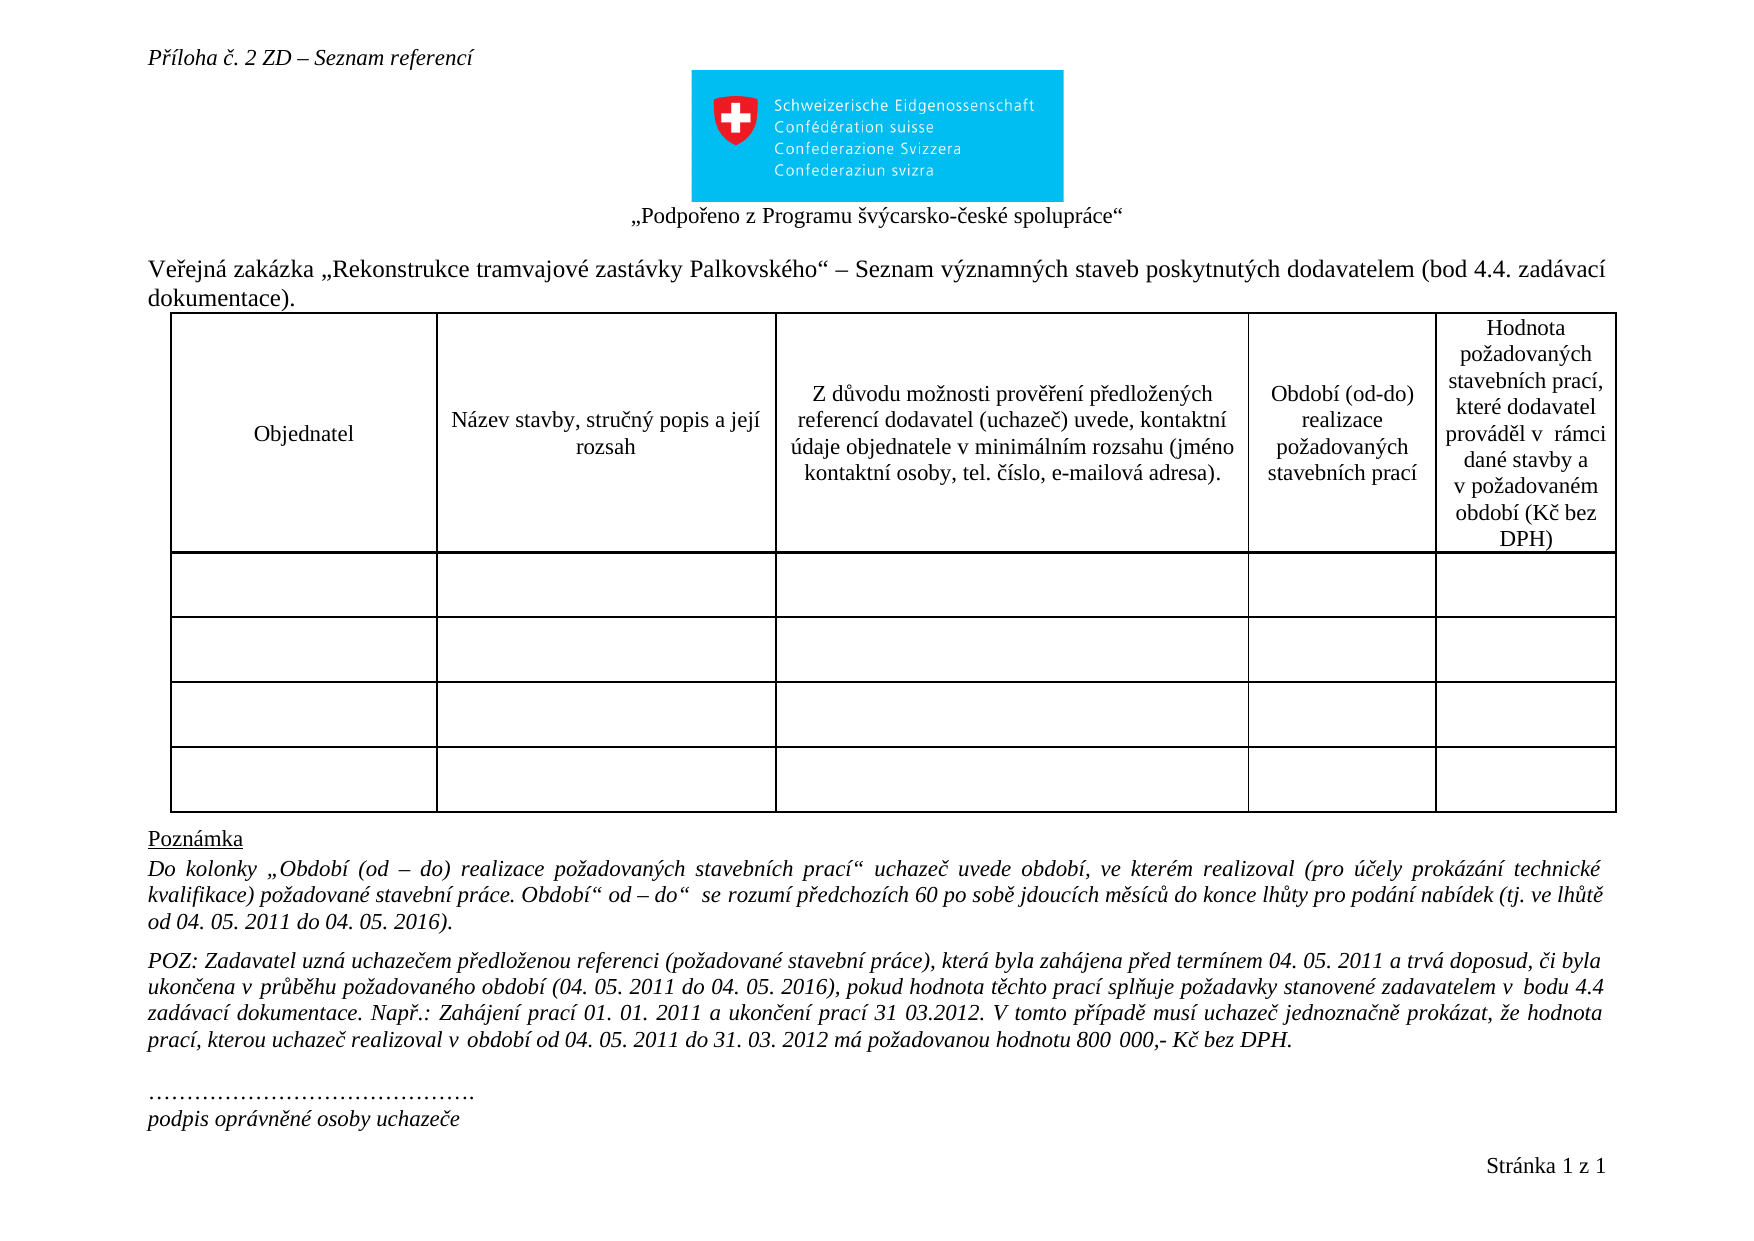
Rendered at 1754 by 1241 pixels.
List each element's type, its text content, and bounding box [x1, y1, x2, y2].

subtitle Veřejná zakázka „Rekonstrukce tramvajové zastávky Palkovského“ – Seznam významných staveb poskytnutých dodavatelem (bod 4.4. zadávací dokumentace). [148, 254, 1606, 312]
table_cell [438, 554, 775, 616]
table_cell [1437, 683, 1615, 746]
text podpis oprávněné osoby uchazeče [148, 1105, 1606, 1131]
table_cell [1437, 748, 1615, 811]
table_cell [438, 618, 775, 681]
table_header Období (od-do) realizace požadovaných stavebních prací [1249, 314, 1435, 551]
table_cell [777, 748, 1248, 811]
text POZ: Zadavatel uzná uchazečem předloženou referenci (požadované stavební práce), která byla zahájena před termínem 04. 05. 2011 a trvá doposud, či byla ukončena v průběhu požadovaného období (04. 05. 2011 do 04. 05. 2016), pokud hodnota těchto prací splňuje požadavky stanovené zadavatelem v bodu 4.4 zadávací dokumentace. Např.: Zahájení prací 01. 01. 2011 a ukončení prací 31 03.2012. V tomto případě musí uchazeč jednoznačně prokázat, že hodnota prací, kterou uchazeč realizoval v období od 04. 05. 2011 do 31. 03. 2012 má požadovanou hodnotu 800 000,- Kč bez DPH. [148, 947, 1606, 1052]
picture [714, 97, 757, 144]
table_header Název stavby, stručný popis a její rozsah [438, 314, 775, 551]
text Do kolonky „Období (od – do) realizace požadovaných stavebních prací“ uchazeč uvede období, ve kterém realizoval (pro účely prokázání technické kvalifikace) požadované stavební práce. Období“ od – do“ se rozumí předchozích 60 po sobě jdoucích měsíců do konce lhůty pro podání nabídek (tj. ve lhůtě od 04. 05. 2011 do 04. 05. 2016). [148, 855, 1606, 934]
table_cell [777, 618, 1248, 681]
table_cell [172, 683, 436, 746]
table_cell [1249, 748, 1435, 811]
table_cell [172, 554, 436, 616]
table_cell [1249, 618, 1435, 681]
table_header Objednatel [172, 314, 436, 551]
table_cell [777, 554, 1248, 616]
text Poznámka [148, 825, 1606, 851]
table_cell [172, 748, 436, 811]
table_cell [1437, 554, 1615, 616]
table_header Z důvodu možnosti prověření předložených referencí dodavatel (uchazeč) uvede, kontaktní údaje objednatele v minimálním rozsahu (jméno kontaktní osoby, tel. číslo, e-mailová adresa). [777, 314, 1248, 551]
table_cell [777, 683, 1248, 746]
table_header Hodnota požadovaných stavebních prací, které dodavatel prováděl v rámci dané stavby a v požadovaném období (Kč bez DPH) [1437, 314, 1615, 551]
table_cell [1249, 554, 1435, 616]
text ……………………………………. [148, 1078, 1606, 1105]
table_cell [1437, 618, 1615, 681]
table_cell [438, 748, 775, 811]
table_cell [172, 618, 436, 681]
table_cell [1249, 683, 1435, 746]
table_cell [438, 683, 775, 746]
